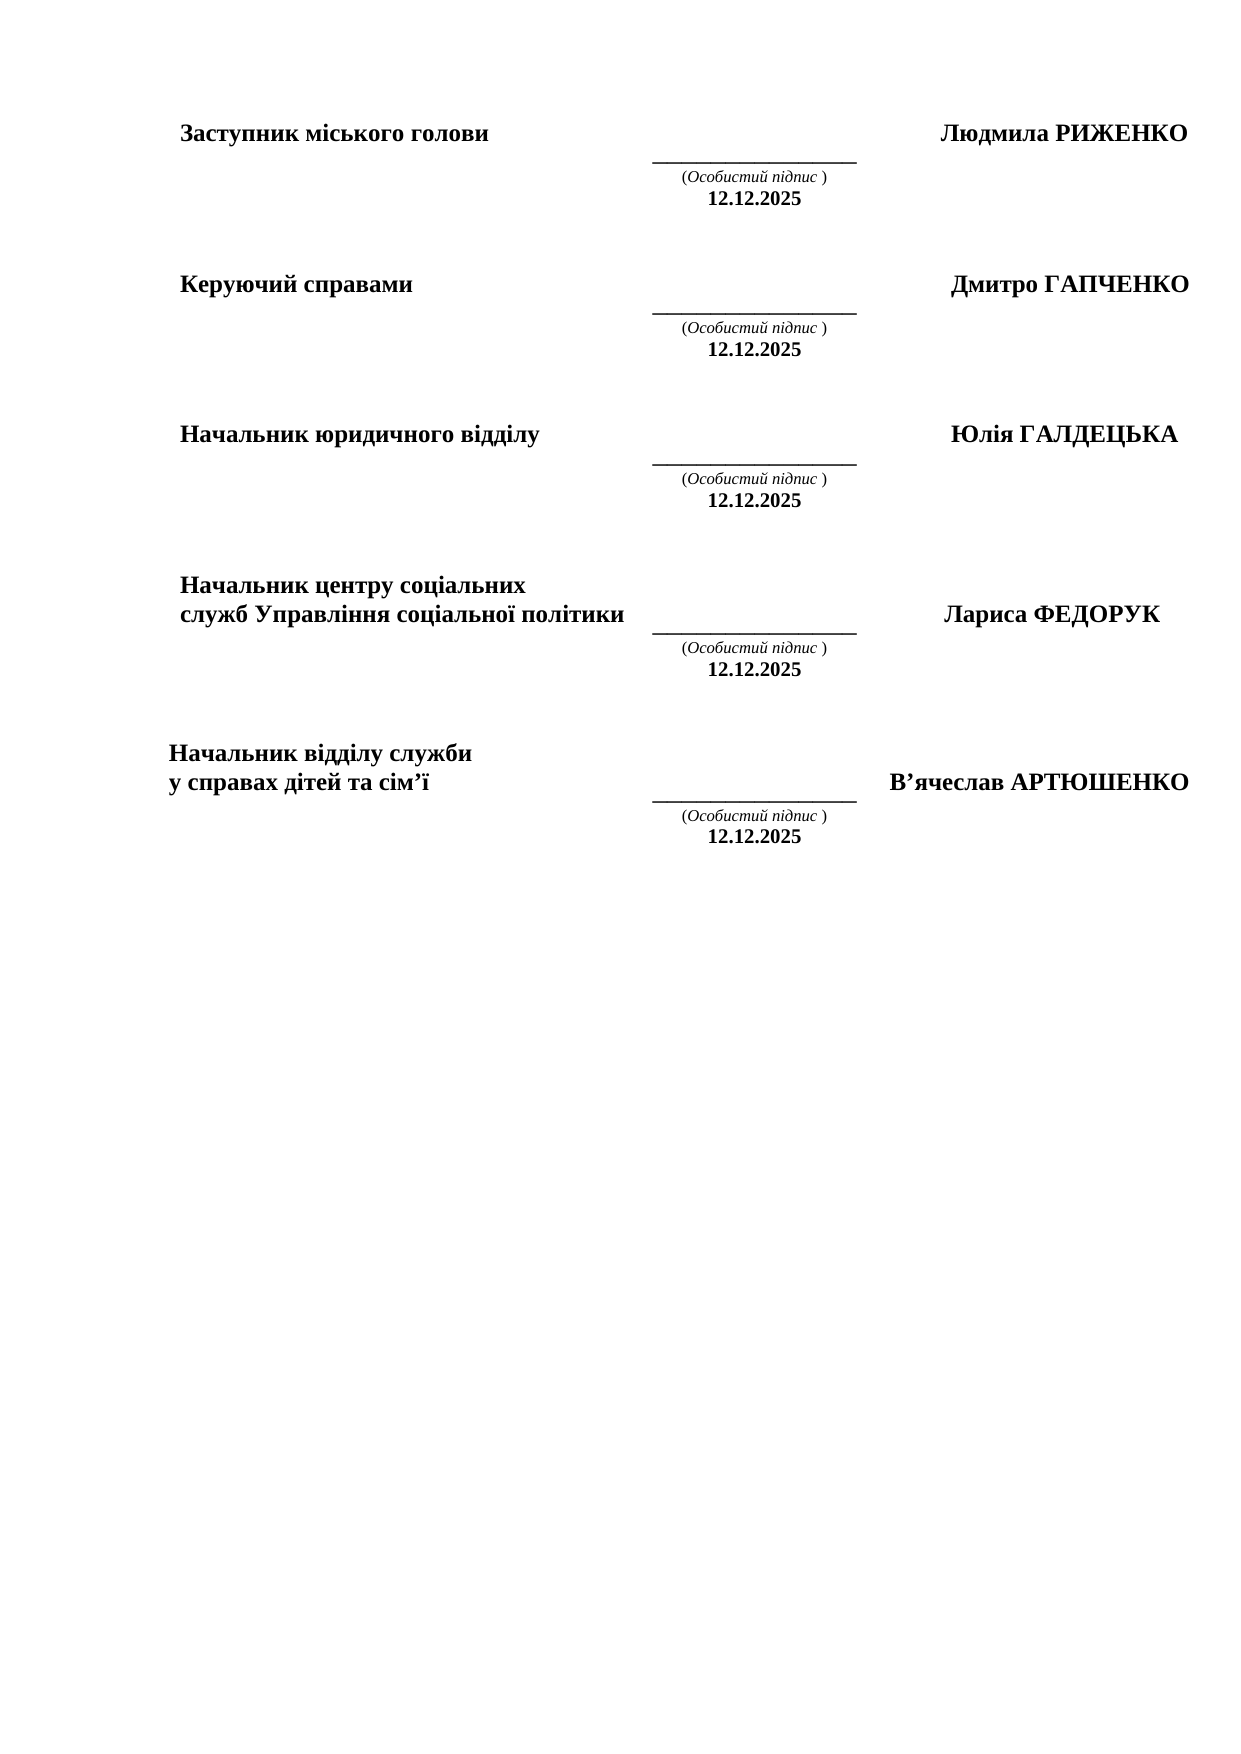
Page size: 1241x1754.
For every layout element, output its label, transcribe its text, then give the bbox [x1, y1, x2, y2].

table_cell Дмитро ГАПЧЕНКО [872, 269, 1201, 419]
table_cell Керуючий справами [169, 269, 637, 419]
table_header Заступник міського голови [169, 118, 637, 269]
table_cell Юлія ГАЛДЕЦЬКА [872, 420, 1201, 570]
table_cell Лариса ФЕДОРУК [872, 570, 1201, 738]
table_cell ______________ (Особистий підпис ) 12.12.2025 [637, 420, 872, 570]
table_cell Начальник відділу служби у справах дітей та сім’ї [158, 738, 637, 906]
table_cell ______________ (Особистий підпис ) 12.12.2025 [637, 269, 872, 419]
table_cell Начальник юридичного відділу [169, 420, 637, 570]
table_cell Начальник центру соціальних служб Управління соціальної політики [169, 570, 637, 738]
table_header ______________ (Особистий підпис ) 12.12.2025 [637, 118, 872, 269]
table_cell В’ячеслав АРТЮШЕНКО [872, 738, 1201, 906]
table_cell ______________ (Особистий підпис ) 12.12.2025 [637, 738, 872, 906]
table_header Людмила РИЖЕНКО [872, 118, 1201, 269]
table_cell ______________ (Особистий підпис ) 12.12.2025 [637, 570, 872, 738]
